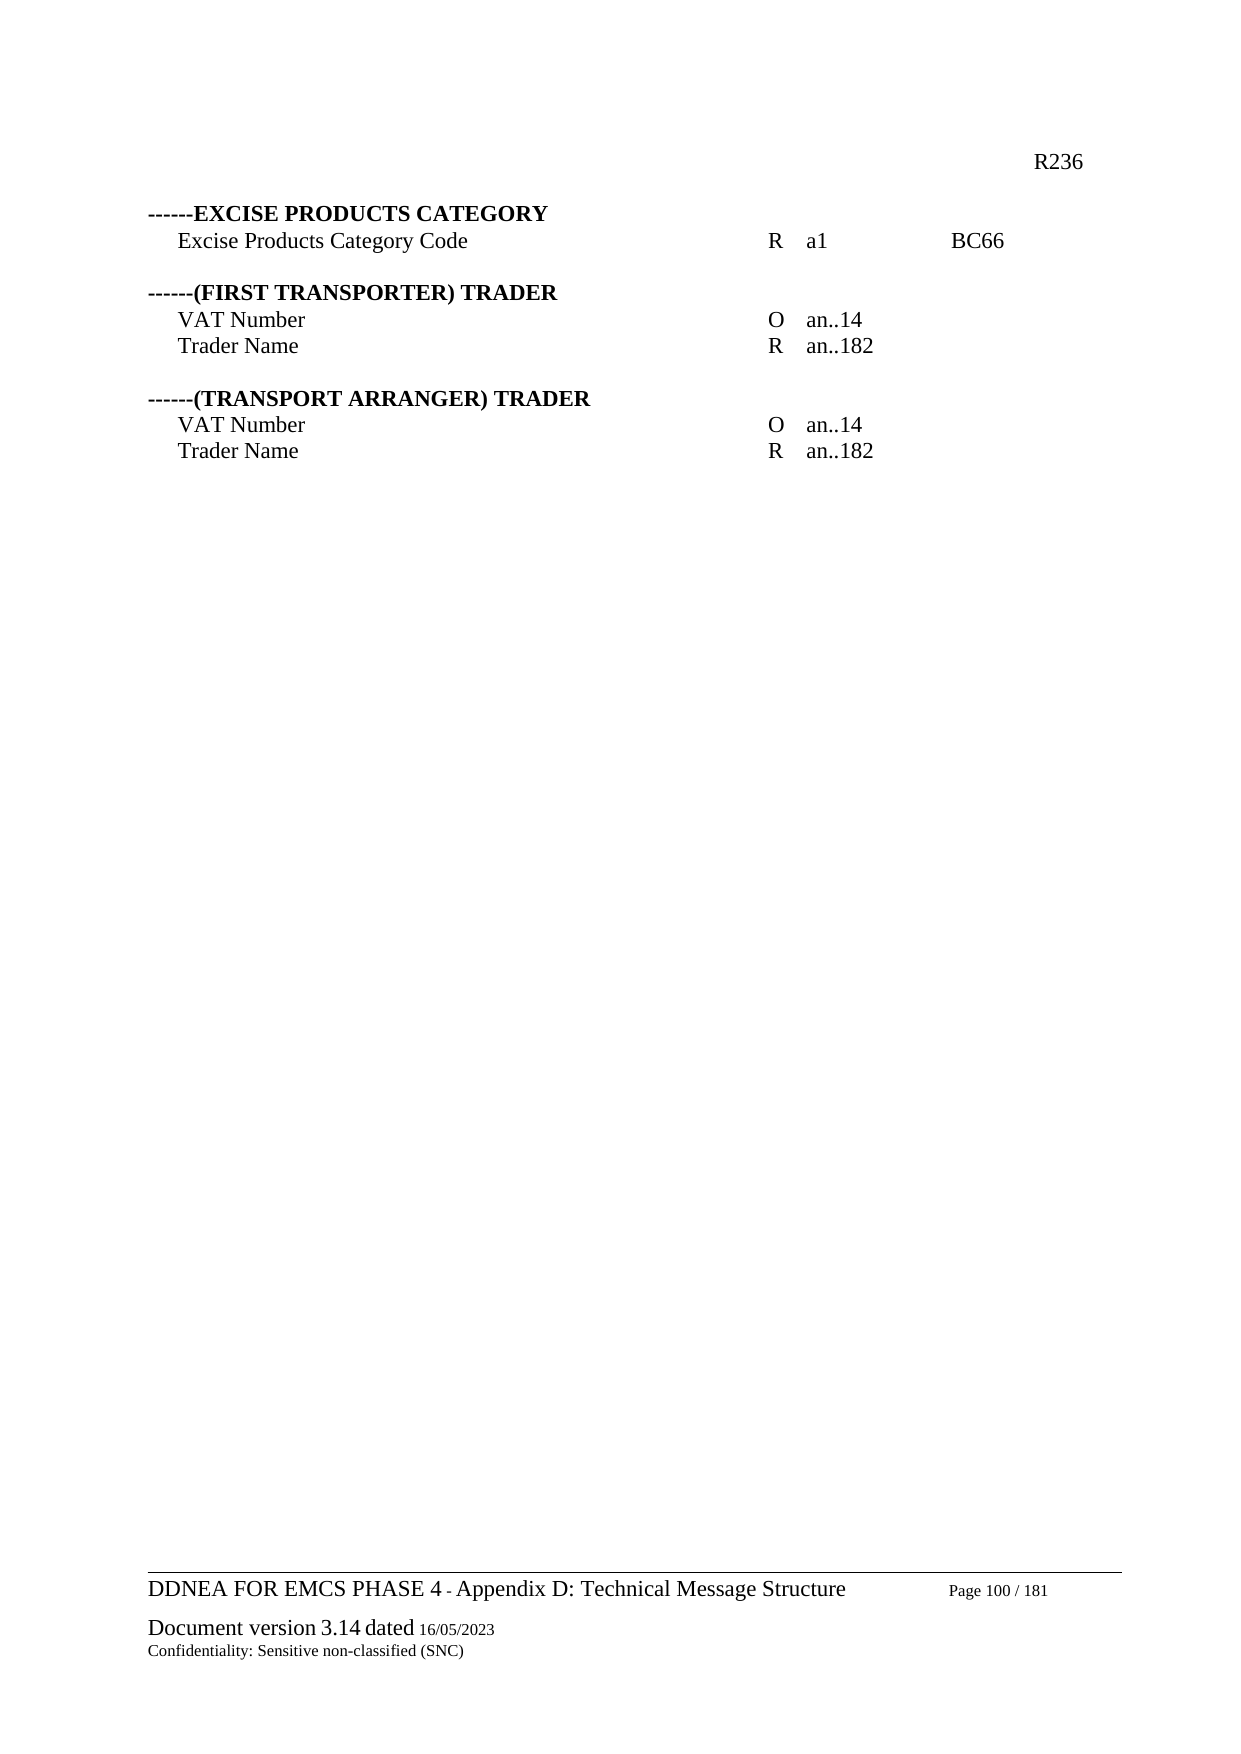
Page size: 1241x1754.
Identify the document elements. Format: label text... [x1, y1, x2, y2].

text R236 [148, 148, 1122, 174]
text Excise Products Category Code R a1 BC66 [148, 227, 1122, 253]
text Trader Name R an..182 [148, 332, 1122, 358]
text ------EXCISE PRODUCTS CATEGORY [148, 200, 1122, 227]
text ------(TRANSPORT ARRANGER) TRADER [148, 385, 1122, 411]
text VAT Number O an..14 [148, 306, 1122, 332]
text ------(FIRST TRANSPORTER) TRADER [148, 279, 1122, 306]
text Trader Name R an..182 [148, 438, 1122, 464]
text VAT Number O an..14 [148, 411, 1122, 438]
